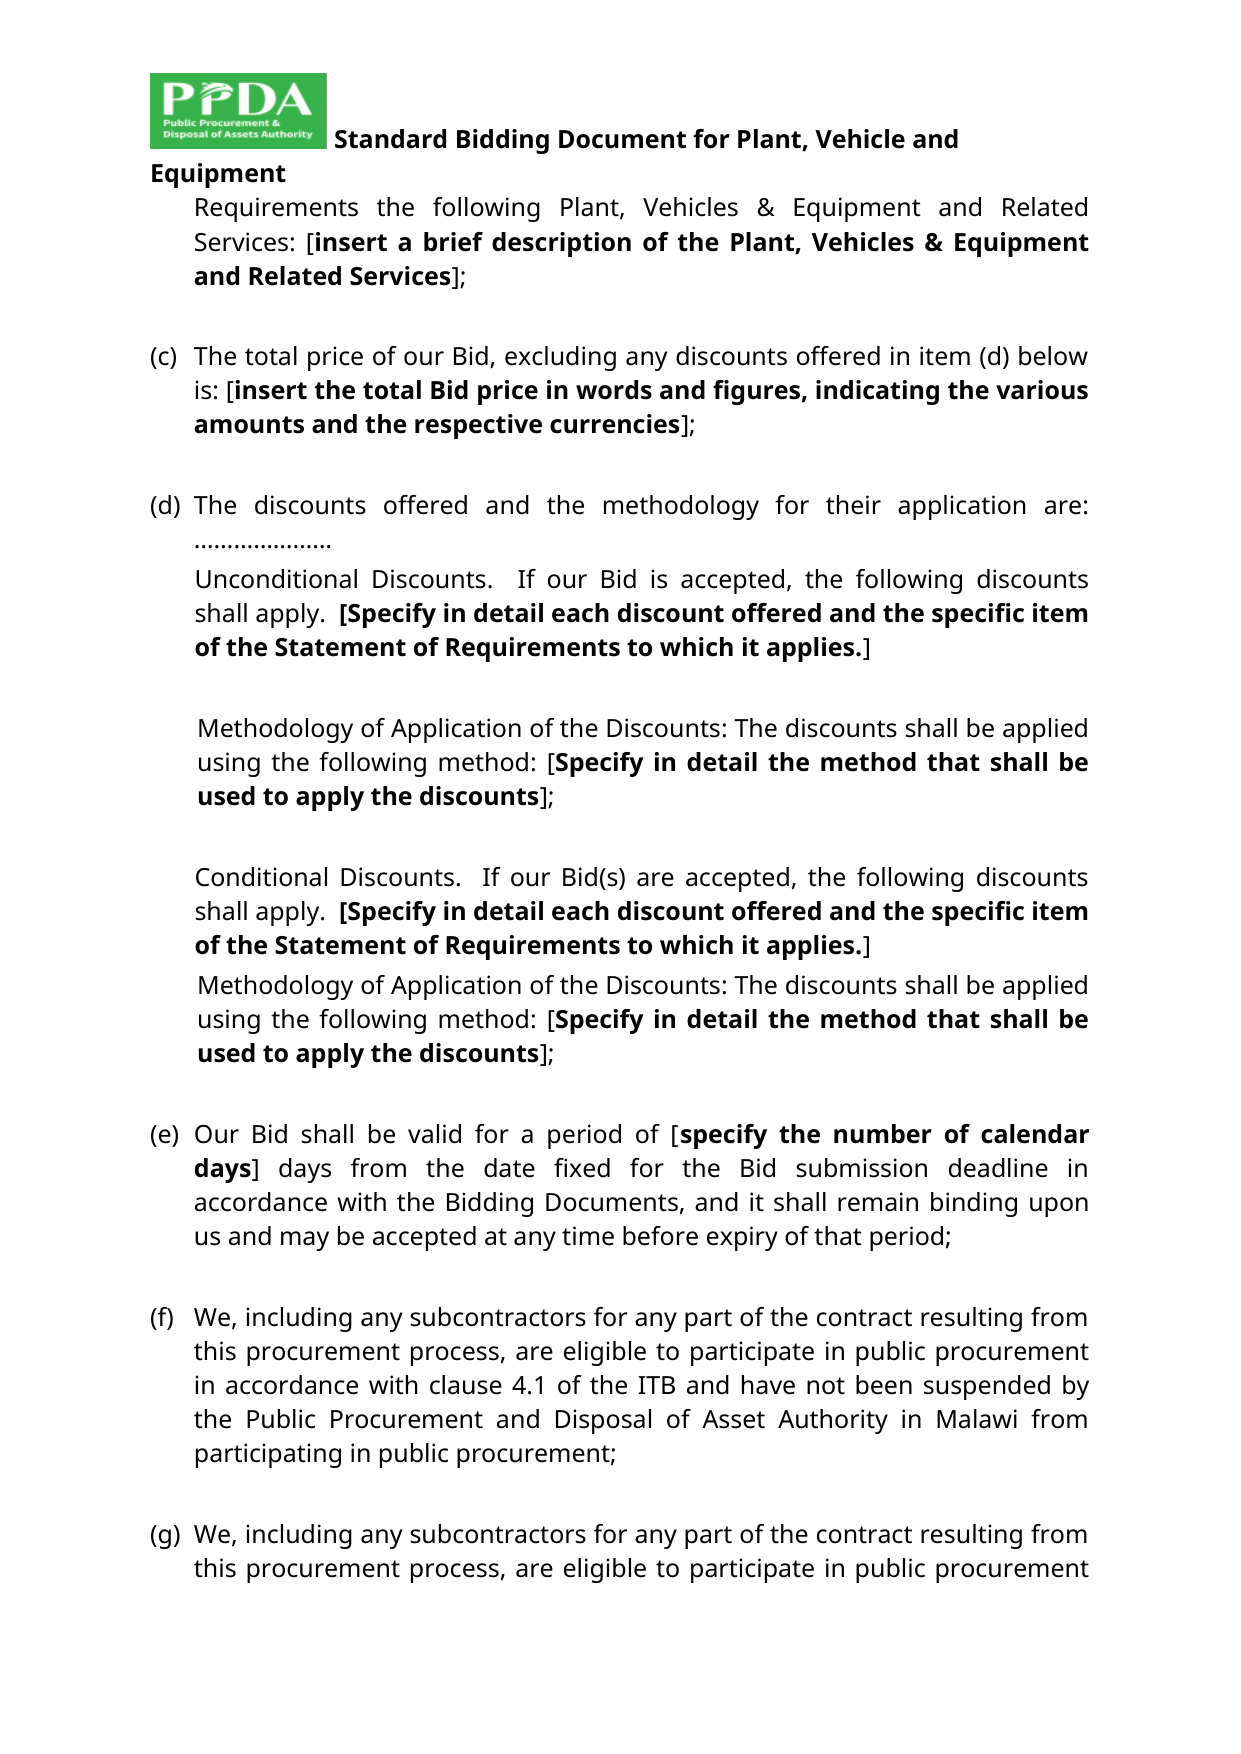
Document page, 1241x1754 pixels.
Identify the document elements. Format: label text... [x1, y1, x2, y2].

text Unconditional Discounts. If our Bid is accepted, the following discounts shall apply. [Specify in detail each discount offered and the specific item of the Statement of Requirements to which it applies.] [194, 562, 1090, 664]
text Conditional Discounts. If our Bid(s) are accepted, the following discounts shall apply. [Specify in detail each discount offered and the specific item of the Statement of Requirements to which it applies.] [194, 859, 1090, 962]
text Methodology of Application of the Discounts: The discounts shall be applied using the following method: [Specify in detail the method that shall be used to apply the discounts]; [197, 968, 1090, 1070]
list The total price of our Bid, excluding any discounts offered in item (d) below is: [insert the total Bid price in words and figures, indicating the various amounts and the respective currencies]; [150, 339, 1090, 441]
list We, including any subcontractors for any part of the contract resulting from this procurement process, are eligible to participate in public procurement in accordance with clause 4.1 of the ITB and have not been suspended by the Public Procurement and Disposal of Asset Authority in Malawi from participating in public procurement; [150, 1299, 1090, 1470]
picture [150, 73, 328, 149]
list The discounts offered and the methodology for their application are: ………………… [150, 488, 1090, 556]
text Methodology of Application of the Discounts: The discounts shall be applied using the following method: [Specify in detail the method that shall be used to apply the discounts]; [197, 711, 1090, 813]
list Our Bid shall be valid for a period of [specify the number of calendar days] days from the date fixed for the Bid submission deadline in accordance with the Bidding Documents, and it shall remain binding upon us and may be accepted at any time before expiry of that period; [150, 1117, 1090, 1253]
